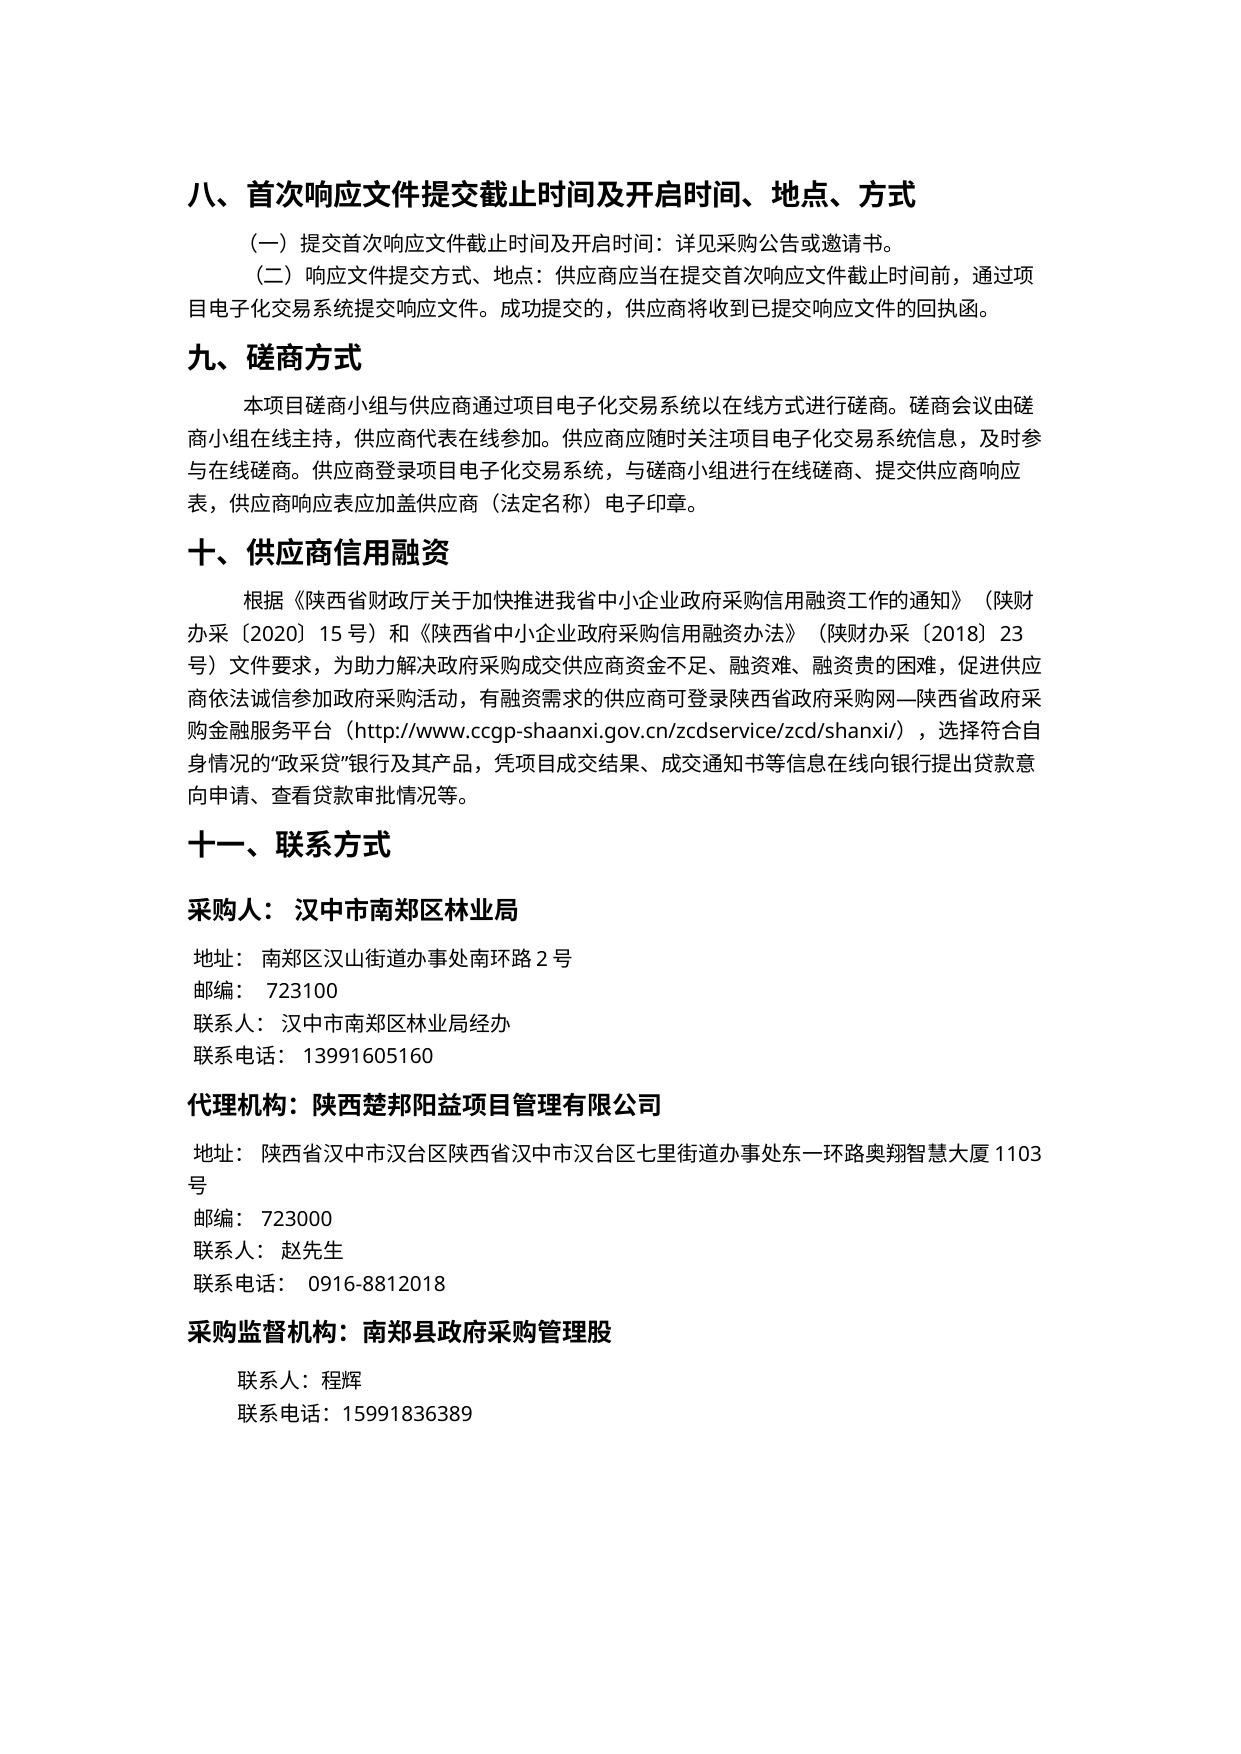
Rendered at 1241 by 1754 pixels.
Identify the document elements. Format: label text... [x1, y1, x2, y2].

text 地址： 陕西省汉中市汉台区陕西省汉中市汉台区七里街道办事处东一环路奥翔智慧大厦1103号 [187, 1137, 1053, 1202]
text 联系电话： 13991605160 [187, 1039, 1053, 1072]
text 采购人： 汉中市南郑区林业局 [187, 877, 1053, 942]
text 本项目磋商小组与供应商通过项目电子化交易系统以在线方式进行磋商。磋商会议由磋商小组在线主持，供应商代表在线参加。供应商应随时关注项目电子化交易系统信息，及时参与在线磋商。供应商登录项目电子化交易系统，与磋商小组进行在线磋商、提交供应商响应表，供应商响应表应加盖供应商（法定名称）电子印章。 [187, 389, 1053, 519]
text 联系人：程辉 [187, 1364, 1053, 1397]
text 联系人： 赵先生 [187, 1234, 1053, 1267]
text 代理机构：陕西楚邦阳益项目管理有限公司 [187, 1072, 1053, 1137]
text （一）提交首次响应文件截止时间及开启时间：详见采购公告或邀请书。 [187, 227, 1053, 259]
text 联系电话： 0916-8812018 [187, 1267, 1053, 1299]
text （二）响应文件提交方式、地点：供应商应当在提交首次响应文件截止时间前，通过项目电子化交易系统提交响应文件。成功提交的，供应商将收到已提交响应文件的回执函。 [187, 259, 1053, 324]
text 邮编： 723100 [187, 974, 1053, 1007]
text 采购监督机构：南郑县政府采购管理股 [187, 1299, 1053, 1364]
text 联系人： 汉中市南郑区林业局经办 [187, 1007, 1053, 1039]
text 地址： 南郑区汉山街道办事处南环路2号 [187, 942, 1053, 974]
text 根据《陕西省财政厅关于加快推进我省中小企业政府采购信用融资工作的通知》（陕财办采〔2020〕15 号）和《陕西省中小企业政府采购信用融资办法》（陕财办采〔2018〕23 号）文件要求，为助力解决政府采购成交供应商资金不足、融资难、融资贵的困难，促进供应商依法诚信参加政府采购活动，有融资需求的供应商可登录陕西省政府采购网—陕西省政府采购金融服务平台（http://www.ccgp-shaanxi.gov.cn/zcdservice/zcd/shanxi/），选择符合自身情况的“政采贷”银行及其产品，凭项目成交结果、成交通知书等信息在线向银行提出贷款意向申请、查看贷款审批情况等。 [187, 584, 1053, 812]
text 九、磋商方式 [187, 324, 1053, 389]
text 十一、联系方式 [187, 812, 1053, 877]
text 联系电话：15991836389 [187, 1397, 1053, 1429]
text 十、供应商信用融资 [187, 519, 1053, 584]
text 邮编： 723000 [187, 1202, 1053, 1234]
text 八、首次响应文件提交截止时间及开启时间、地点、方式 [187, 162, 1053, 227]
